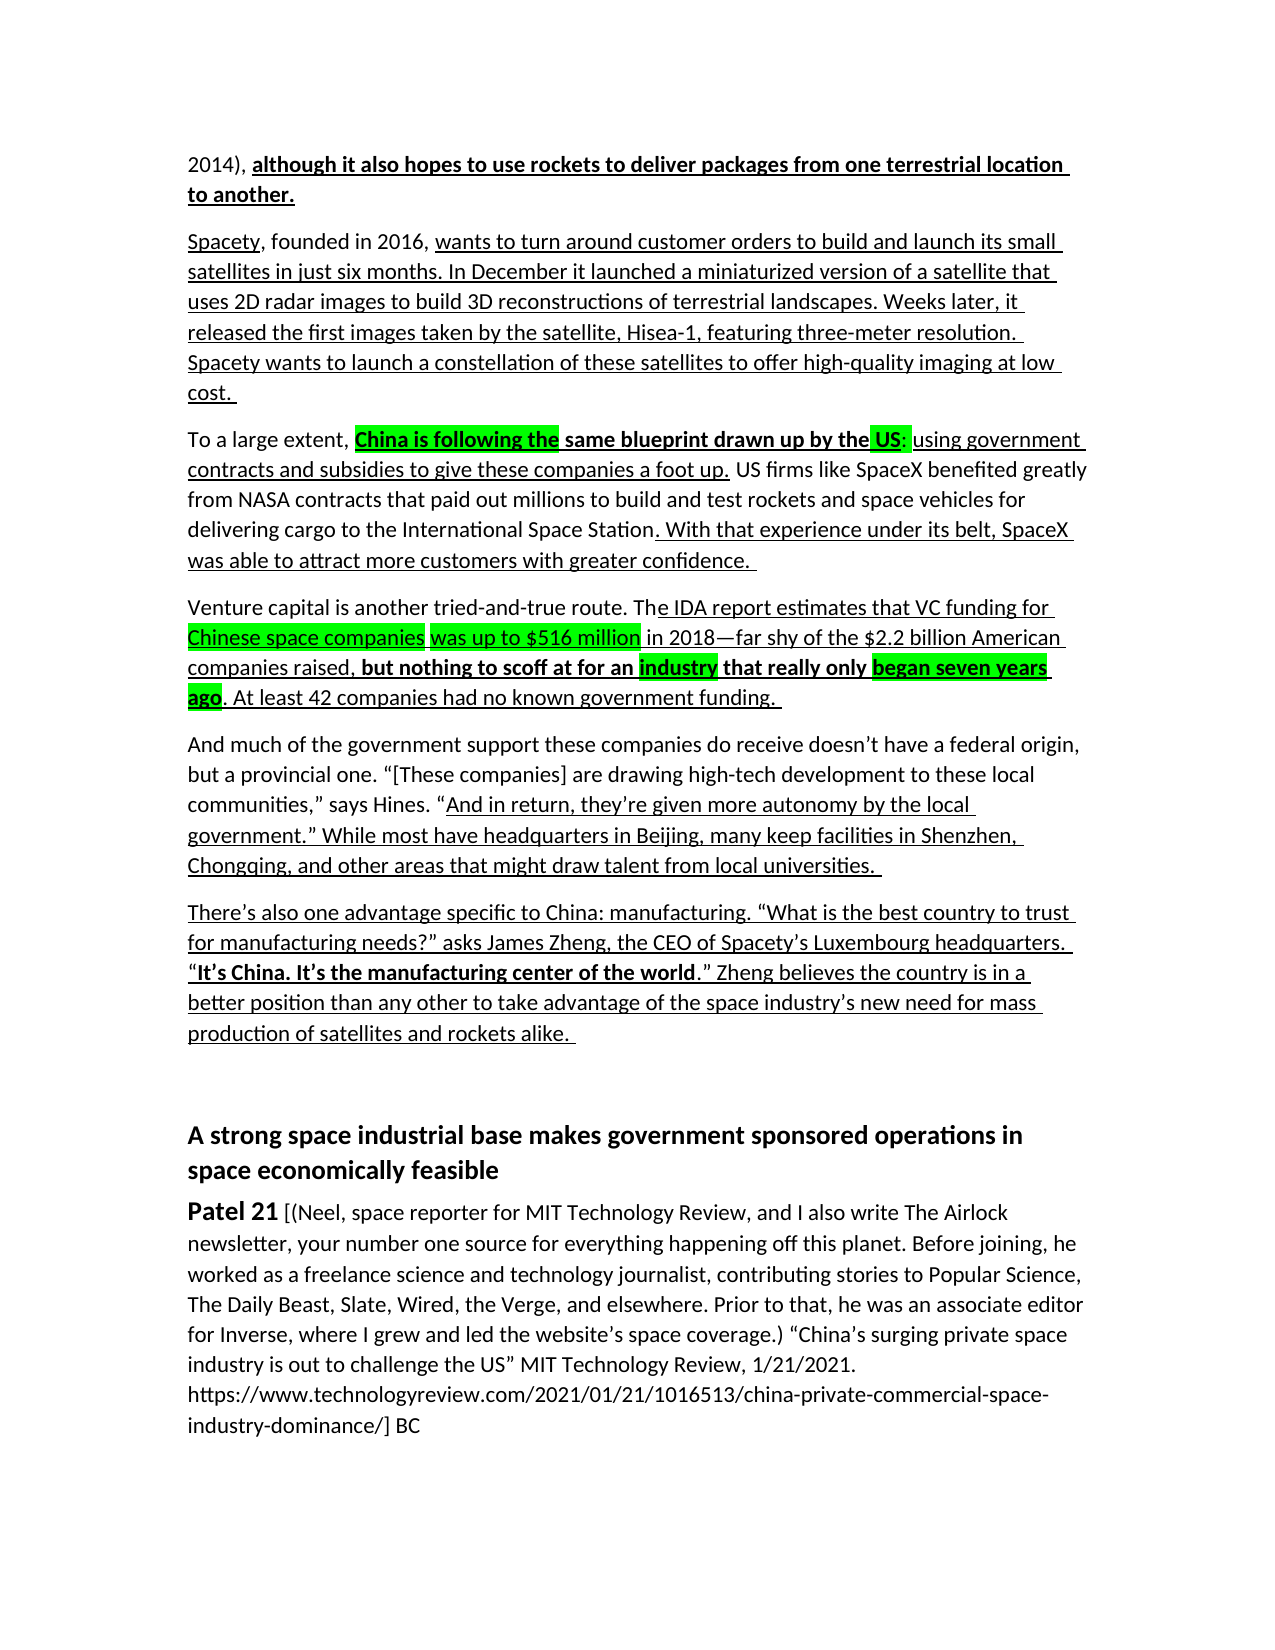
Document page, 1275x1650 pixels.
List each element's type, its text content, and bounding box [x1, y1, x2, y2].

text And much of the government support these companies do receive doesn’t have a federal origin, but a provincial one. “[These companies] are drawing high-tech development to these local communities,” says Hines. “And in return, they’re given more autonomy by the local government.” While most have headquarters in Beijing, many keep facilities in Shenzhen, Chongqing, and other areas that might draw talent from local universities. [187, 730, 1087, 879]
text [187, 150, 1087, 208]
text There’s also one advantage specific to China: manufacturing. “What is the best country to trust for manufacturing needs?” asks James Zheng, the CEO of Spacety’s Luxembourg headquarters. “It’s China. It’s the manufacturing center of the world.” Zheng believes the country is in a better position than any other to take advantage of the space industry’s new need for mass production of satellites and rockets alike. [187, 898, 1087, 1047]
subtitle A strong space industrial base makes government sponsored operations in space economically feasible [187, 1118, 1087, 1187]
text Spacety, founded in 2016, wants to turn around customer orders to build and launch its small satellites in just six months. In December it launched a miniaturized version of a satellite that uses 2D radar images to build 3D reconstructions of terrestrial landscapes. Weeks later, it released the first images taken by the satellite, Hisea-1, featuring three-meter resolution. Spacety wants to launch a constellation of these satellites to offer high-quality imaging at low cost. [187, 227, 1087, 406]
text Patel 21 [(Neel, space reporter for MIT Technology Review, and I also write The Airlock newsletter, your number one source for everything happening off this planet. Before joining, he worked as a freelance science and technology journalist, contributing stories to Popular Science, The Daily Beast, Slate, Wired, the Verge, and elsewhere. Prior to that, he was an associate editor for Inverse, where I grew and led the website’s space coverage.) “China’s surging private space industry is out to challenge the US” MIT Technology Review, 1/21/2021. https://www.technologyreview.com/2021/01/21/1016513/china-private-commercial-space-industry-dominance/] BC [187, 1189, 1087, 1439]
text Venture capital is another tried-and-true route. The IDA report estimates that VC funding for Chinese space companies was up to $516 million in 2018—far shy of the $2.2 billion American companies raised, but nothing to scoff at for an industry that really only began seven years ago. At least 42 companies had no known government funding. [187, 593, 1087, 711]
text To a large extent, China is following the same blueprint drawn up by the US: using government contracts and subsidies to give these companies a foot up. US firms like SpaceX benefited greatly from NASA contracts that paid out millions to build and test rockets and space vehicles for delivering cargo to the International Space Station. With that experience under its belt, SpaceX was able to attract more customers with greater confidence. [187, 425, 1087, 574]
